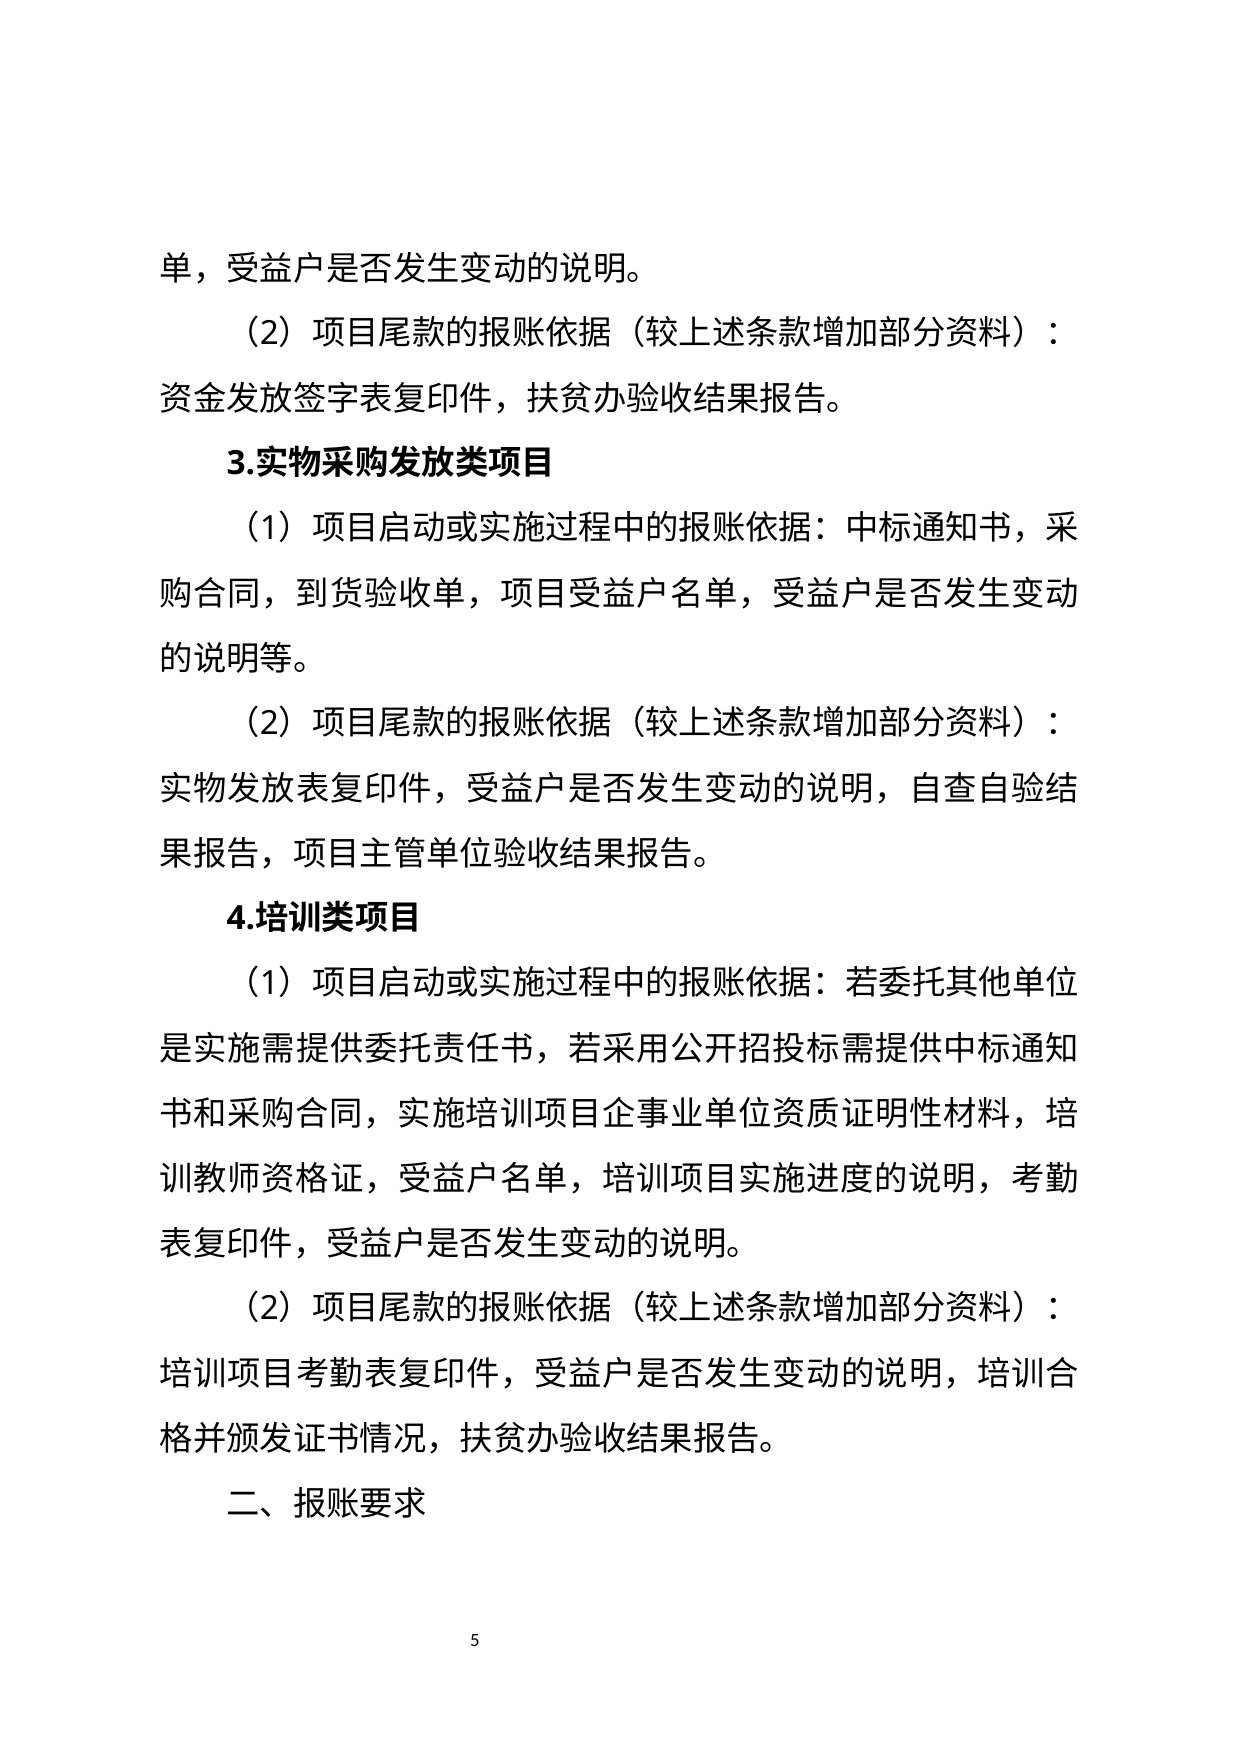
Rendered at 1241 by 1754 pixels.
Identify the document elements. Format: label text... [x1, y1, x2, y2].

text 二、报账要求 [159, 1468, 1081, 1533]
text （2）项目尾款的报账依据（较上述条款增加部分资料）：实物发放表复印件，受益户是否发生变动的说明，自查自验结果报告，项目主管单位验收结果报告。 [159, 688, 1081, 883]
text （2）项目尾款的报账依据（较上述条款增加部分资料）：培训项目考勤表复印件，受益户是否发生变动的说明，培训合格并颁发证书情况，扶贫办验收结果报告。 [159, 1273, 1081, 1468]
text （1）项目启动或实施过程中的报账依据：若委托其他单位是实施需提供委托责任书，若采用公开招投标需提供中标通知书和采购合同，实施培训项目企事业单位资质证明性材料，培训教师资格证，受益户名单，培训项目实施进度的说明，考勤表复印件，受益户是否发生变动的说明。 [159, 948, 1081, 1273]
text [159, 233, 1081, 298]
text 4.培训类项目 [159, 883, 1081, 948]
text （1）项目启动或实施过程中的报账依据：中标通知书，采购合同，到货验收单，项目受益户名单，受益户是否发生变动的说明等。 [159, 493, 1081, 688]
text 3.实物采购发放类项目 [159, 428, 1081, 493]
text （2）项目尾款的报账依据（较上述条款增加部分资料）：资金发放签字表复印件，扶贫办验收结果报告。 [159, 298, 1081, 428]
